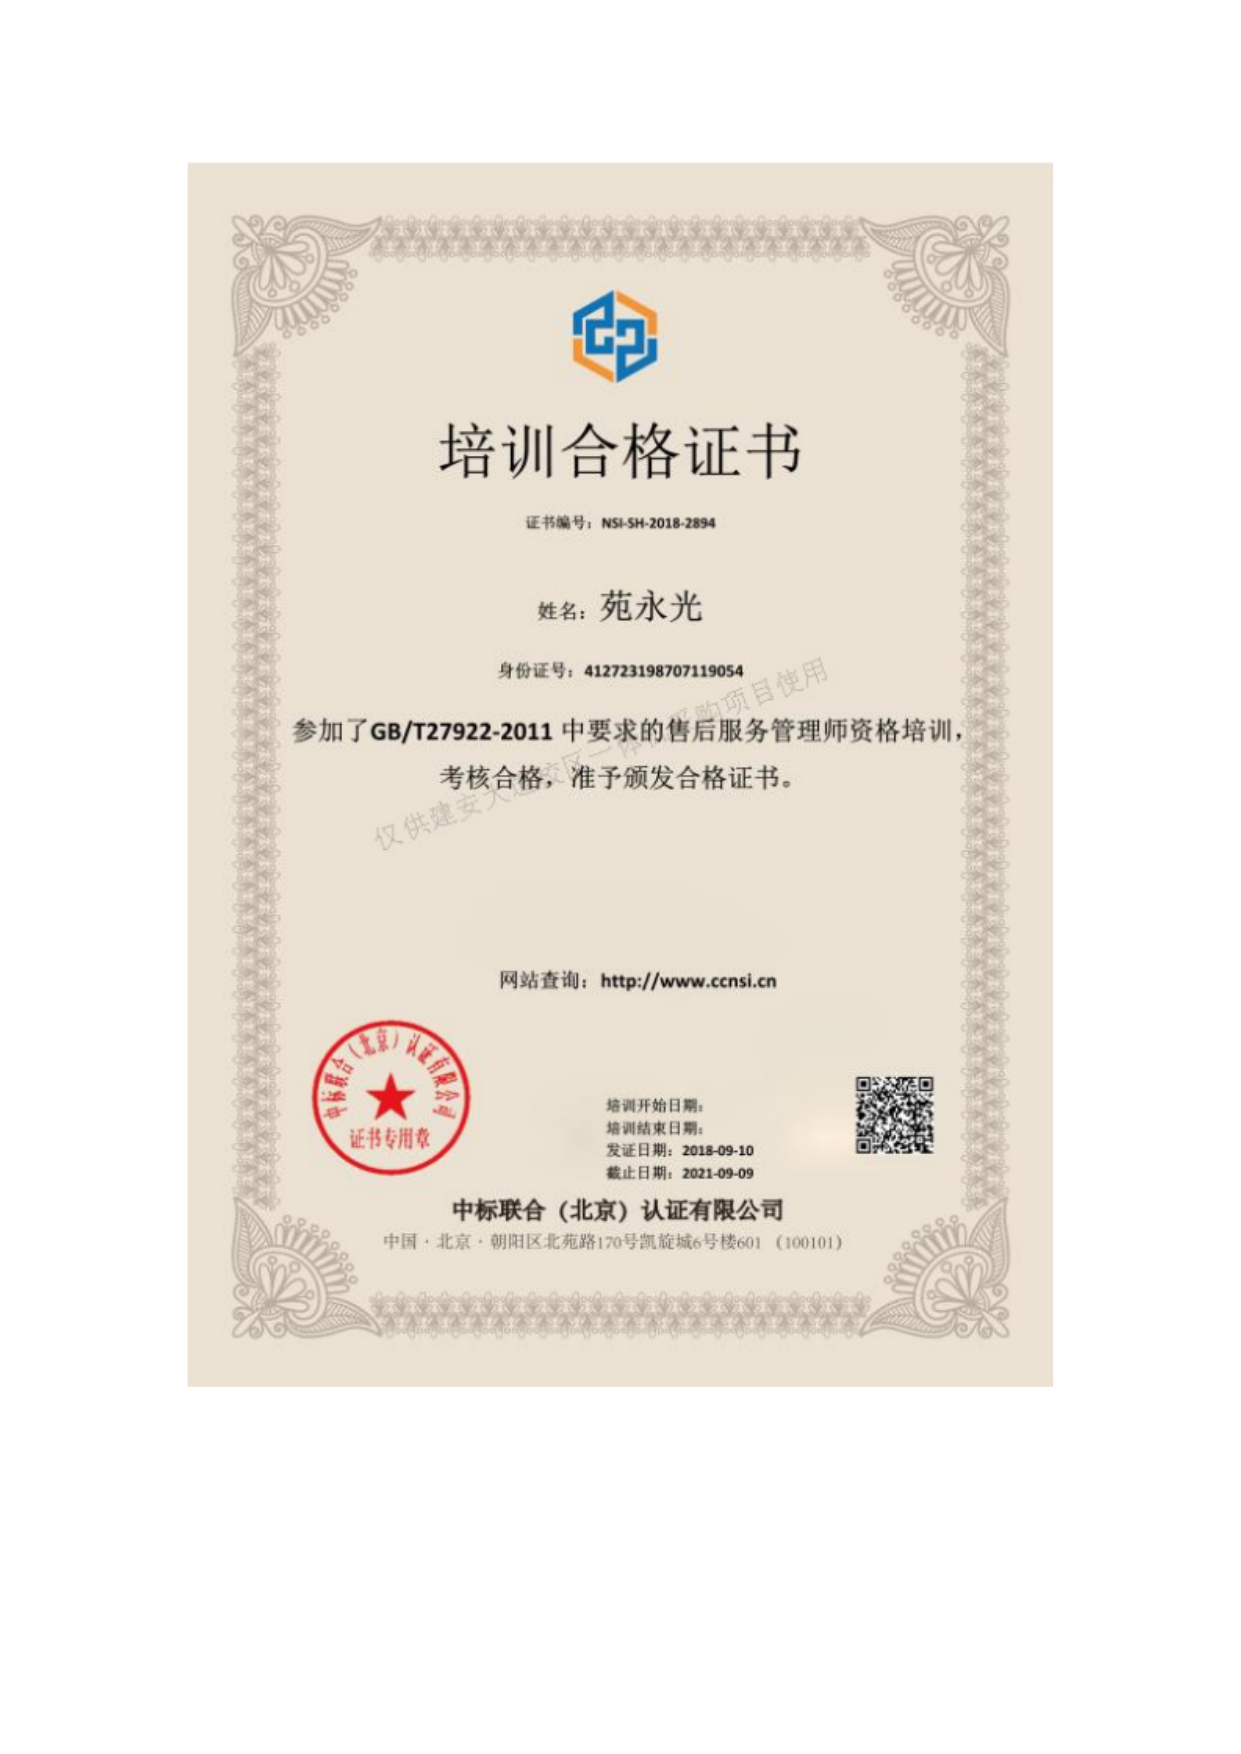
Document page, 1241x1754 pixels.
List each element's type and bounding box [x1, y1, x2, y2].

picture [187, 162, 1054, 1387]
